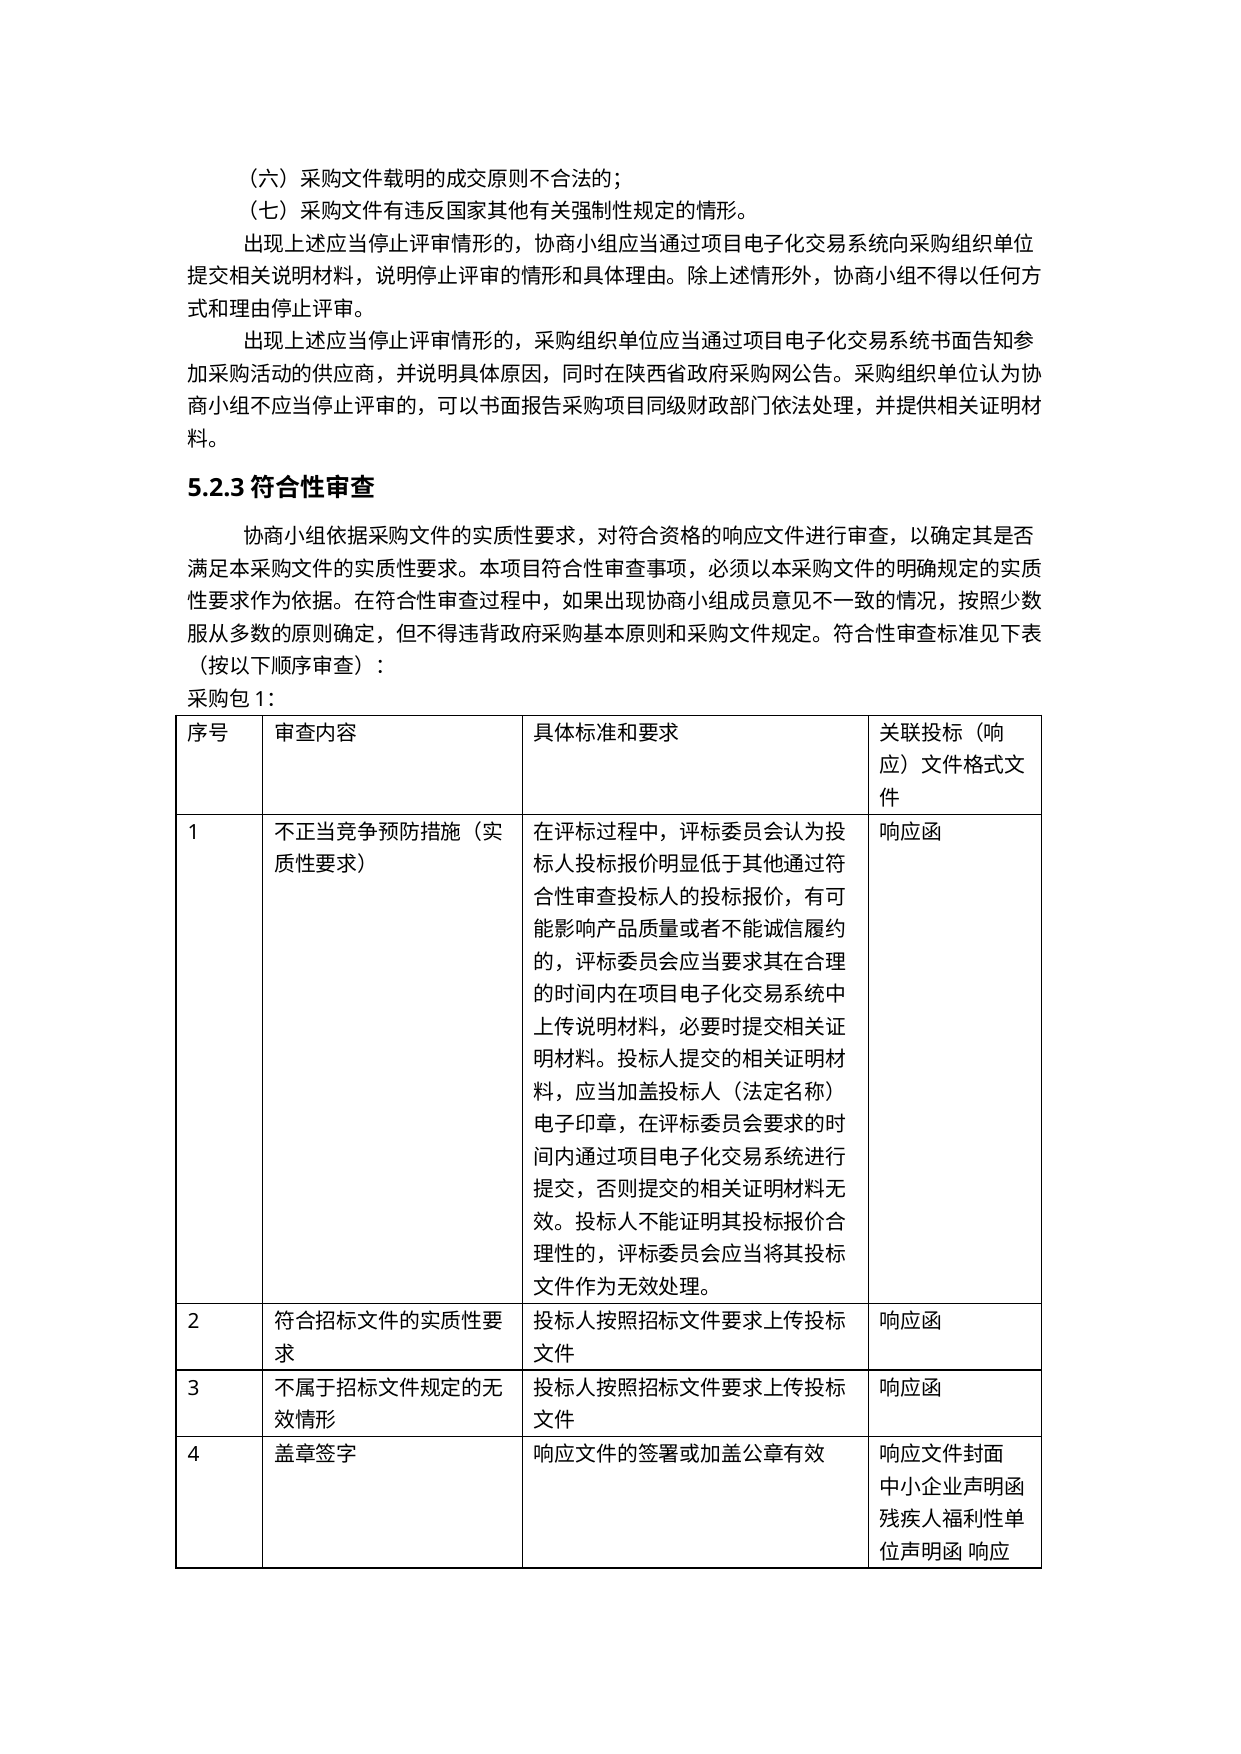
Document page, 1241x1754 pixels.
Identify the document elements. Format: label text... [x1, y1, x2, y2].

text 采购包1： [187, 682, 1053, 714]
table_cell 盖章签字 [263, 1437, 522, 1567]
table_header 序号 [177, 716, 262, 813]
table_cell 投标人按照招标文件要求上传投标文件 [523, 1304, 868, 1369]
text 出现上述应当停止评审情形的，采购组织单位应当通过项目电子化交易系统书面告知参加采购活动的供应商，并说明具体原因，同时在陕西省政府采购网公告。采购组织单位认为协商小组不应当停止评审的，可以书面报告采购项目同级财政部门依法处理，并提供相关证明材料。 [187, 324, 1053, 454]
table_cell 投标人按照招标文件要求上传投标文件 [523, 1371, 868, 1436]
table_cell 1 [177, 815, 262, 1303]
table_cell 响应文件的签署或加盖公章有效 [523, 1437, 868, 1567]
table_header 关联投标（响应）文件格式文件 [869, 716, 1041, 813]
table_header 审查内容 [263, 716, 522, 813]
table_cell 响应函 [869, 815, 1041, 1303]
text （六）采购文件载明的成交原则不合法的； [187, 162, 1053, 194]
table_cell 2 [177, 1304, 262, 1369]
text 5.2.3符合性审查 [187, 454, 1053, 519]
table_cell 不属于招标文件规定的无效情形 [263, 1371, 522, 1436]
table_header 具体标准和要求 [523, 716, 868, 813]
table_cell 在评标过程中，评标委员会认为投标人投标报价明显低于其他通过符合性审查投标人的投标报价，有可能影响产品质量或者不能诚信履约的，评标委员会应当要求其在合理的时间内在项目电子化交易系统中上传说明材料，必要时提交相关证明材料。投标人提交的相关证明材料，应当加盖投标人（法定名称）电子印章，在评标委员会要求的时间内通过项目电子化交易系统进行提交，否则提交的相关证明材料无效。投标人不能证明其投标报价合理性的，评标委员会应当将其投标文件作为无效处理。 [523, 815, 868, 1303]
table_cell 响应函 [869, 1371, 1041, 1436]
table_cell 4 [177, 1437, 262, 1567]
table_cell 不正当竞争预防措施（实质性要求） [263, 815, 522, 1303]
text 协商小组依据采购文件的实质性要求，对符合资格的响应文件进行审查，以确定其是否满足本采购文件的实质性要求。本项目符合性审查事项，必须以本采购文件的明确规定的实质性要求作为依据。在符合性审查过程中，如果出现协商小组成员意见不一致的情况，按照少数服从多数的原则确定，但不得违背政府采购基本原则和采购文件规定。符合性审查标准见下表（按以下顺序审查）： [187, 519, 1053, 682]
table_cell 响应函 [869, 1304, 1041, 1369]
text 出现上述应当停止评审情形的，协商小组应当通过项目电子化交易系统向采购组织单位提交相关说明材料，说明停止评审的情形和具体理由。除上述情形外，协商小组不得以任何方式和理由停止评审。 [187, 227, 1053, 324]
table_cell 3 [177, 1371, 262, 1436]
text （七）采购文件有违反国家其他有关强制性规定的情形。 [187, 194, 1053, 227]
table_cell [869, 1437, 1041, 1567]
table_cell 符合招标文件的实质性要求 [263, 1304, 522, 1369]
